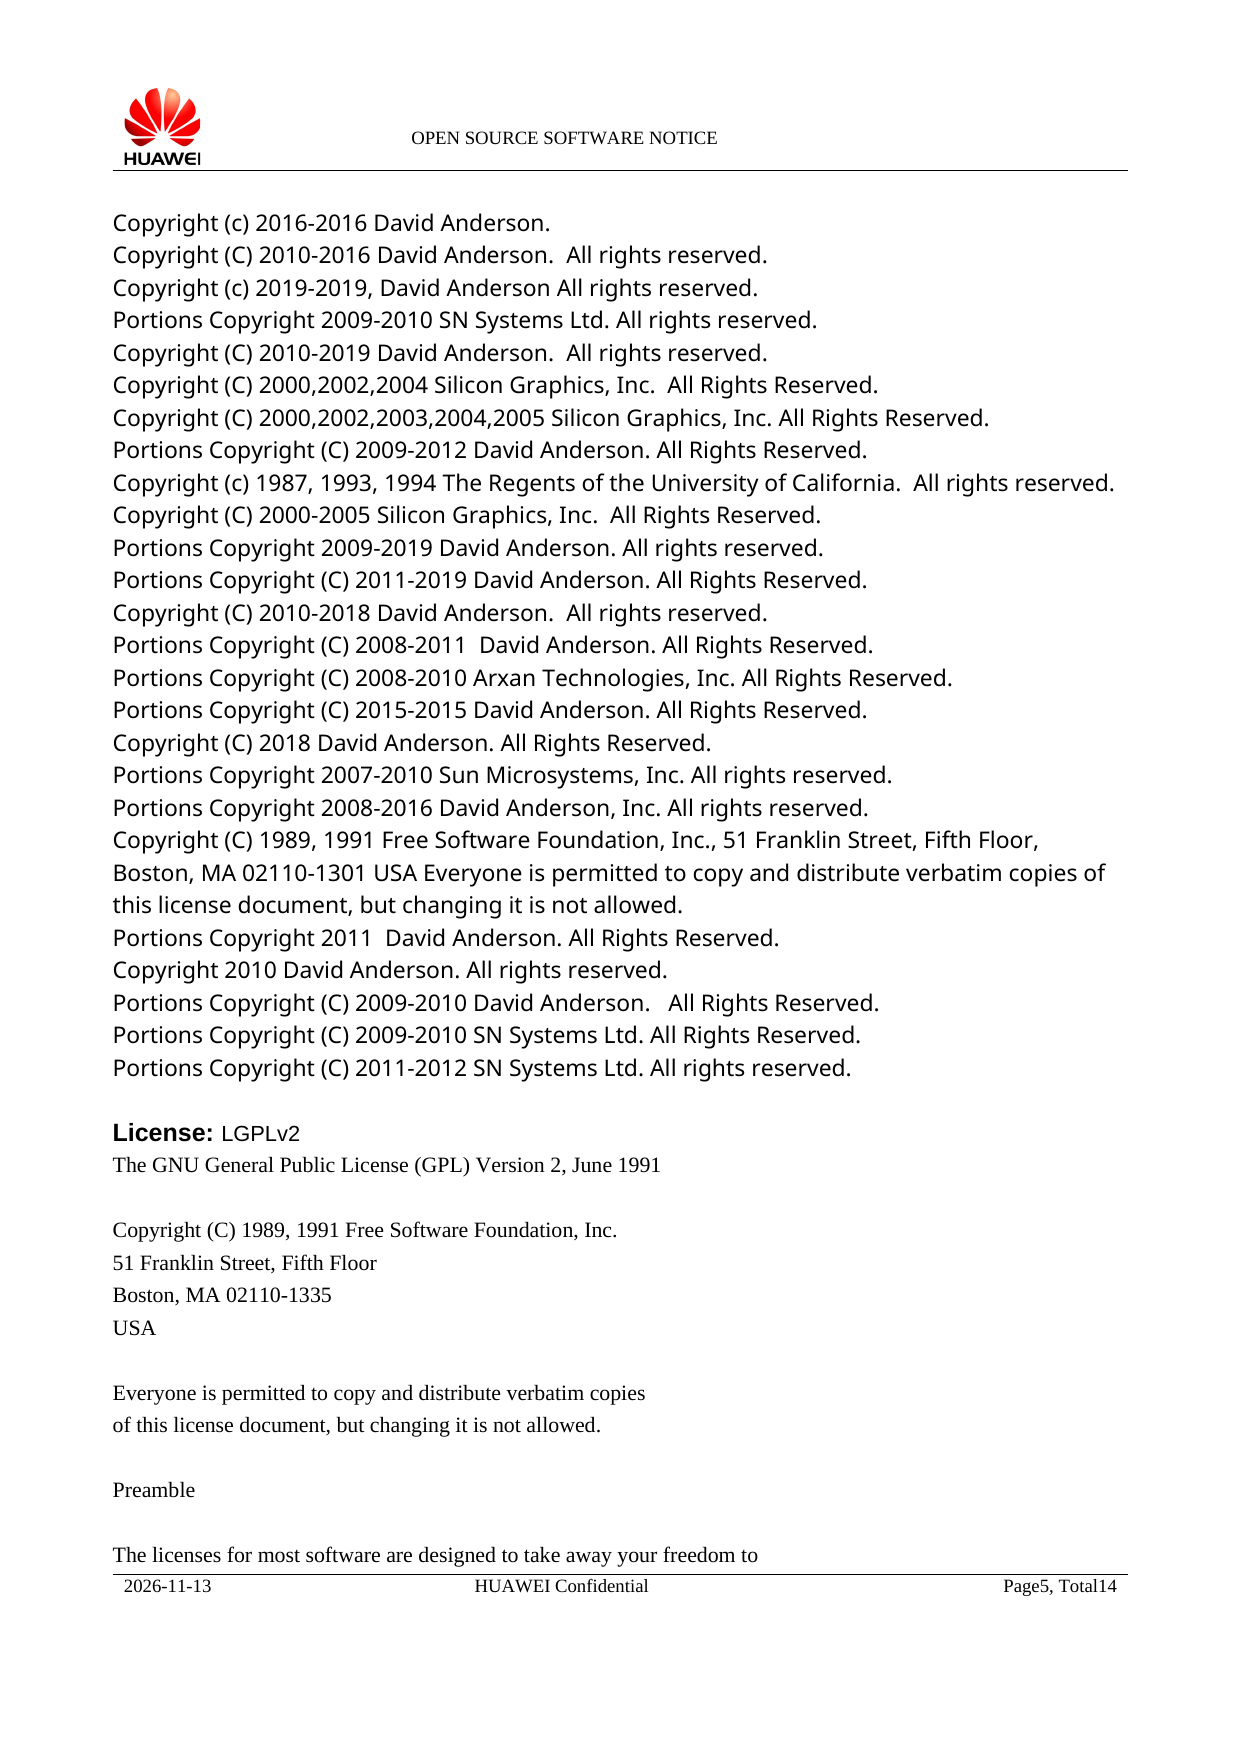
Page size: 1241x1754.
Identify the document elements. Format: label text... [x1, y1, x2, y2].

text License: LGPLv2 [112, 1116, 1128, 1149]
picture [124, 88, 201, 165]
